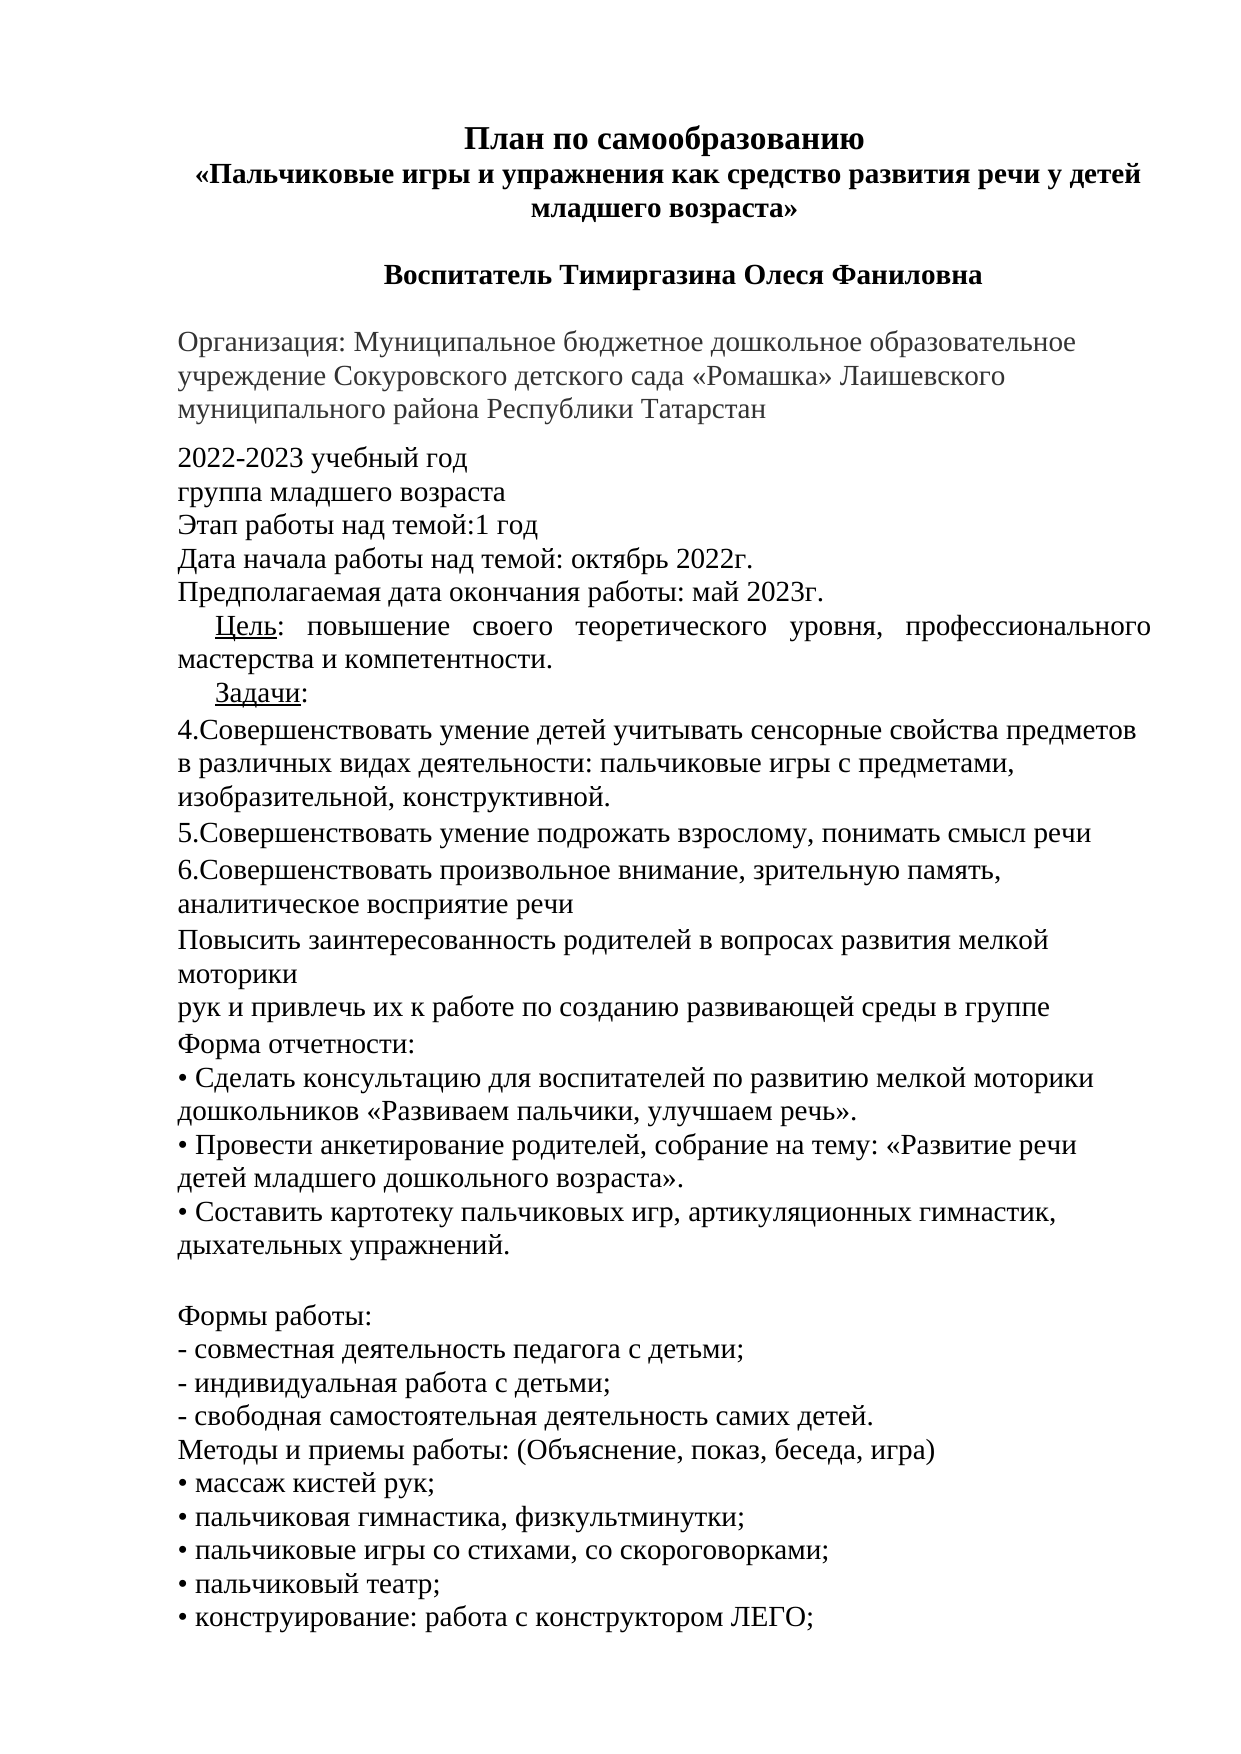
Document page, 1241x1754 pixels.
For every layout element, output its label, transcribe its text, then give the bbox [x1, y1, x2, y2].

text План по самообразованию [177, 118, 1152, 156]
text Цель: повышение своего теоретического уровня, профессионального мастерства и компетентности. [177, 608, 1152, 675]
text 6.Совершенствовать произвольное внимание, зрительную память, аналитическое восприятие речи [574, 852, 1152, 919]
text «Пальчиковые игры и упражнения как средство развития речи у детей младшего возраста» [177, 156, 1152, 223]
text 4.Совершенствовать умение детей учитывать сенсорные свойства предметов в различных видах деятельности: пальчиковые игры с предметами, изобразительной, конструктивной. [177, 712, 1152, 812]
text Организация: Муниципальное бюджетное дошкольное образовательное учреждение Сокуровского детского сада «Ромашка» Лаишевского муниципального района Республики Татарстан [177, 324, 1152, 425]
text 2022-2023 учебный год группа младшего возраста Этап работы над темой:1 год Дата начала работы над темой: октябрь 2022г. Предполагаемая дата окончания работы: май 2023г. [177, 440, 1152, 608]
text Воспитатель Тимиргазина Олеся Фаниловна [177, 257, 1152, 291]
text Повысить заинтересованность родителей в вопросах развития мелкой моторики рук и привлечь их к работе по созданию развивающей среды в группе [177, 922, 1152, 1023]
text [177, 1264, 1152, 1633]
text 5.Совершенствовать умение подрожать взрослому, понимать смысл речи [177, 816, 1152, 849]
text Форма отчетности: • Сделать консультацию для воспитателей по развитию мелкой моторики дошкольников «Развиваем пальчики, улучшаем речь». • Провести анкетирование родителей, собрание на тему: «Развитие речи детей младшего дошкольного возраста». • Составить картотеку пальчиковых игр, артикуляционных гимнастик, дыхательных упражнений. [177, 1026, 1152, 1261]
text Задачи: [177, 675, 1152, 709]
